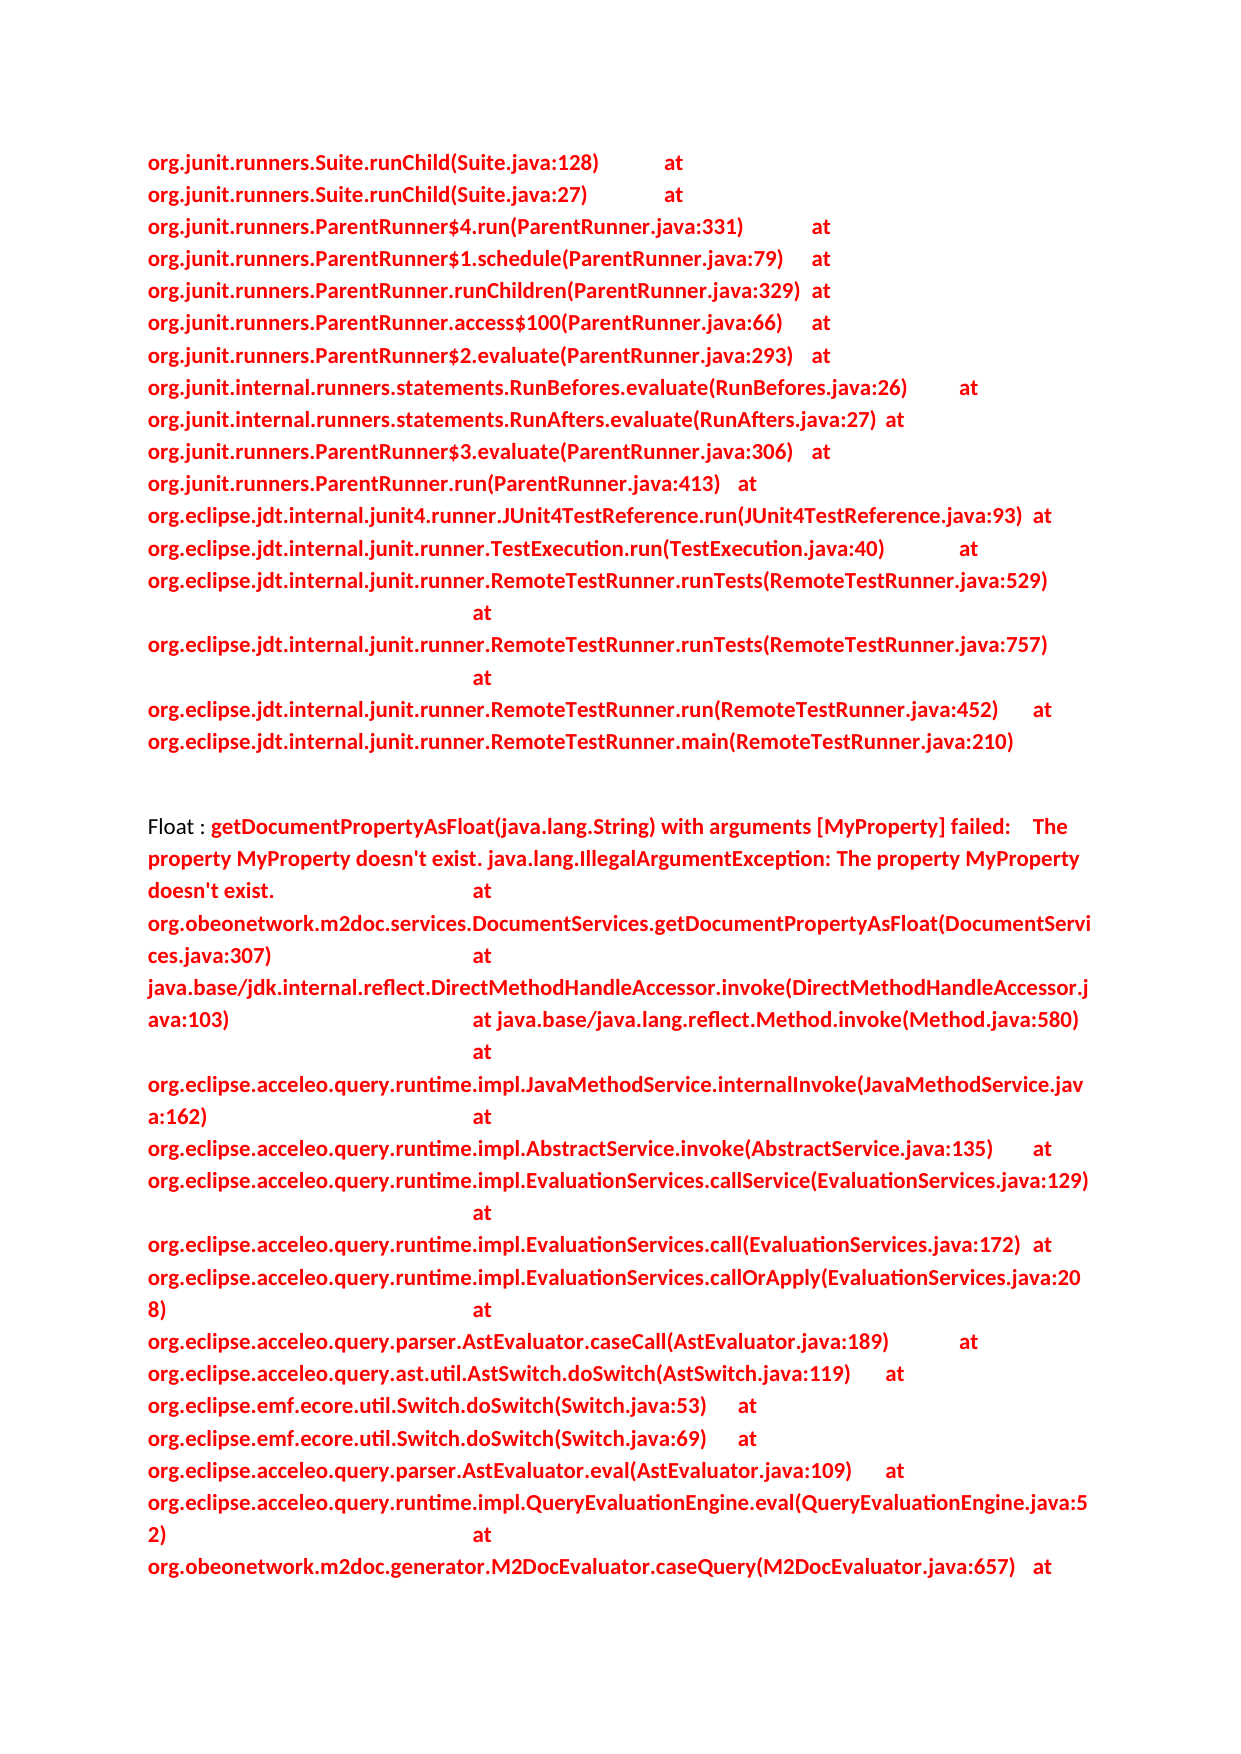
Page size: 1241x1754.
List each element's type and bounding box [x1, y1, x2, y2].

text [148, 148, 1093, 787]
text [148, 812, 1093, 1581]
